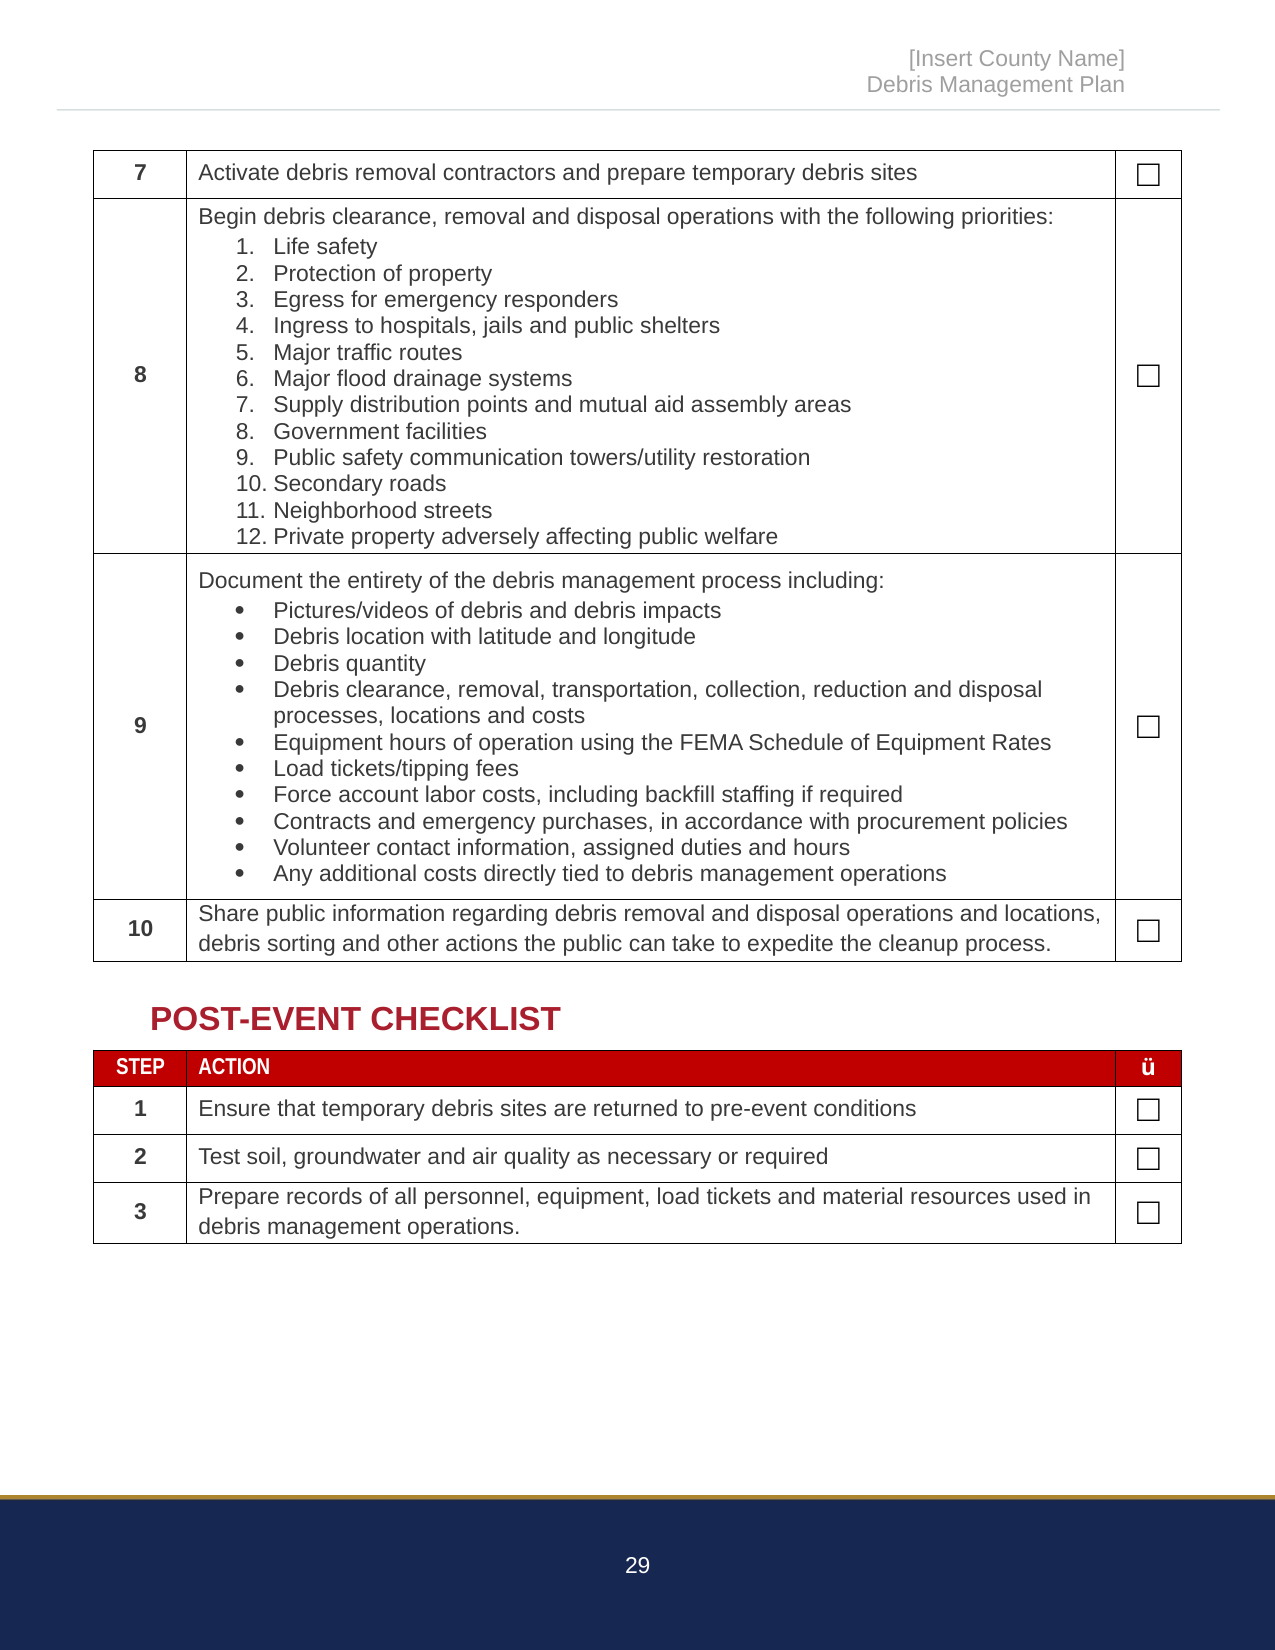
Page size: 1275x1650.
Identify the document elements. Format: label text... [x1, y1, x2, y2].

table_cell □ [1116, 1183, 1181, 1243]
table_cell Ensure that temporary debris sites are returned to pre-event conditions [187, 1087, 1115, 1134]
table_cell 1 [94, 1087, 186, 1134]
table_header ACTION [187, 1051, 1115, 1086]
table_cell Document the entirety of the debris management process including: Pictures/videos of debris and debris impacts Debris location with latitude and longitude Debris quantity Debris clearance, removal, transportation, collection, reduction and disposal processes, locations and costs Equipment hours of operation using the FEMA Schedule of Equipment Rates Load tickets/tipping fees Force account labor costs, including backfill staffing if required Contracts and emergency purchases, in accordance with procurement policies Volunteer contact information, assigned duties and hours Any additional costs directly tied to debris management operations [187, 554, 1115, 899]
table_cell □ [1116, 1087, 1181, 1134]
table_cell Activate debris removal contractors and prepare temporary debris sites [187, 151, 1115, 198]
table_cell 7 [94, 151, 186, 198]
table_cell 8 [94, 199, 186, 553]
table_cell 2 [94, 1135, 186, 1182]
subtitle POST-EVENT CHECKLIST [150, 999, 1125, 1037]
table_cell Test soil, groundwater and air quality as necessary or required [187, 1135, 1115, 1182]
table_cell Prepare records of all personnel, equipment, load tickets and material resources used in debris management operations. [187, 1183, 1115, 1243]
table_header STEP [94, 1051, 186, 1086]
table_cell Begin debris clearance, removal and disposal operations with the following priorities: Life safety Protection of property Egress for emergency responders Ingress to hospitals, jails and public shelters Major traffic routes Major flood drainage systems Supply distribution points and mutual aid assembly areas Government facilities Public safety communication towers/utility restoration Secondary roads Neighborhood streets Private property adversely affecting public welfare [187, 199, 1115, 553]
table_cell 10 [94, 900, 186, 961]
table_cell □ [1116, 1135, 1181, 1182]
picture [0, 1495, 1275, 1650]
table_cell □ [1116, 900, 1181, 961]
table_cell Share public information regarding debris removal and disposal operations and locations, debris sorting and other actions the public can take to expedite the cleanup process. [187, 900, 1115, 961]
table_cell □ [1116, 151, 1181, 198]
table_cell □ [1116, 199, 1181, 553]
picture [0, 0, 1275, 149]
table_cell □ [1116, 554, 1181, 899]
table_cell 3 [94, 1183, 186, 1243]
table_header ü [1116, 1051, 1181, 1086]
table_cell 9 [94, 554, 186, 899]
